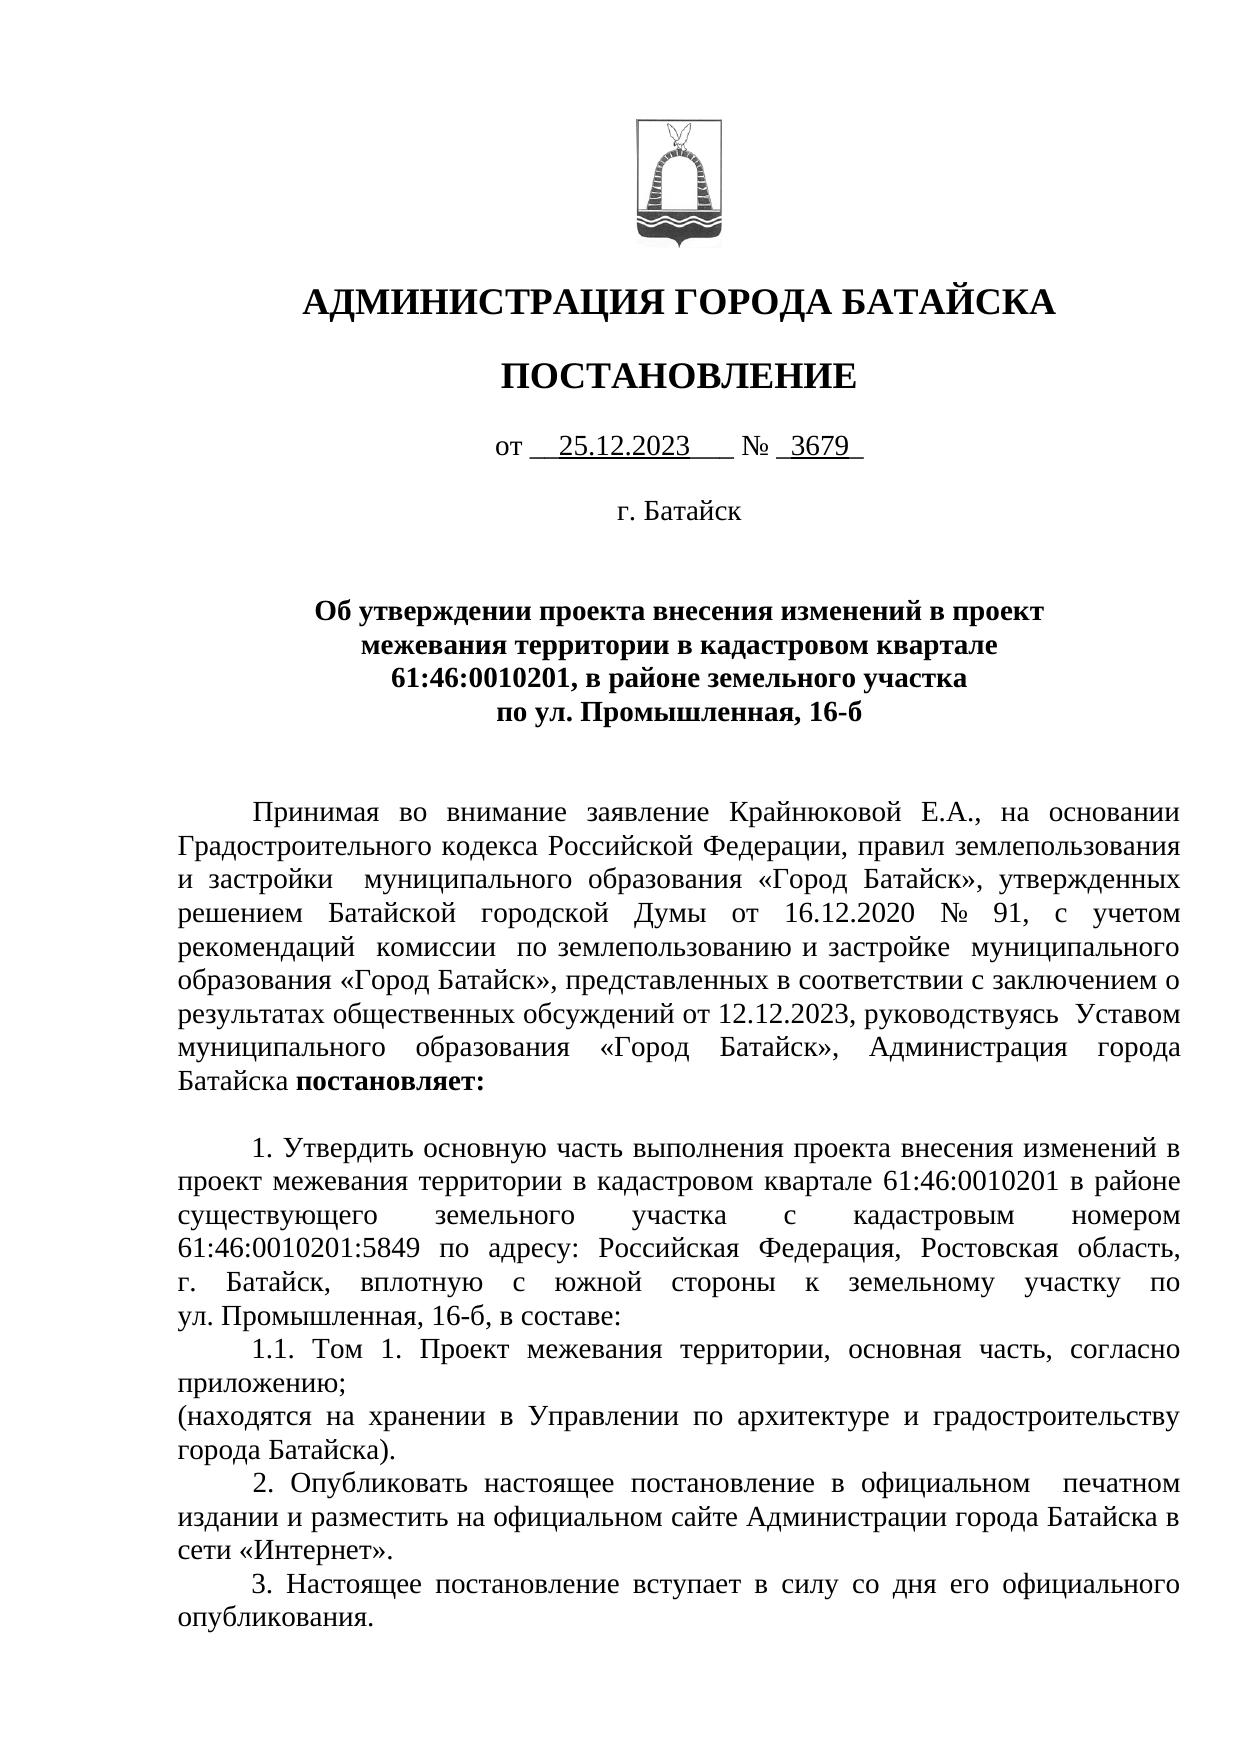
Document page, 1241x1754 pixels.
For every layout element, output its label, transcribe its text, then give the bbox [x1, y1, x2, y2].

text ПОСТАНОВЛЕНИЕ [177, 354, 1181, 397]
text 2. Опубликовать настоящее постановление в официальном печатном издании и разместить на официальном сайте Администрации города Батайска в сети «Интернет». [177, 1465, 1181, 1566]
text 3. Настоящее постановление вступает в силу со дня его официального опубликования. [177, 1566, 1181, 1633]
text от __25.12.2023___ № _3679_ [177, 428, 1181, 462]
picture [636, 119, 722, 248]
text АДМИНИСТРАЦИЯ ГОРОДА БАТАЙСКА [177, 279, 1181, 323]
text Принимая во внимание заявление Крайнюковой Е.А., на основании Градостроительного кодекса Российской Федерации, правил землепользования и застройки муниципального образования «Город Батайск», утвержденных решением Батайской городской Думы от 16.12.2020 № 91, с учетом рекомендаций комиссии по землепользованию и застройке муниципального образования «Город Батайск», представленных в соответствии с заключением о результатах общественных обсуждений от 12.12.2023, руководствуясь Уставом муниципального образования «Город Батайск», Администрация города Батайска постановляет: [177, 794, 1181, 1096]
text межевания территории в кадастровом квартале [177, 627, 1181, 660]
text Об утверждении проекта внесения изменений в проект [177, 593, 1181, 627]
text г. Батайск [177, 493, 1181, 526]
text (находятся на хранении в Управлении по архитектуре и градостроительству города Батайска). [177, 1398, 1181, 1465]
text по ул. Промышленная, 16-б [177, 694, 1181, 727]
text 61:46:0010201, в районе земельного участка [177, 660, 1181, 694]
text 1. Утвердить основную часть выполнения проекта внесения изменений в проект межевания территории в кадастровом квартале 61:46:0010201 в районе существующего земельного участка с кадастровым номером 61:46:0010201:5849 по адресу: Российская Федерация, Ростовская область, г. Батайск, вплотную с южной стороны к земельному участку по ул. Промышленная, 16-б, в составе: [177, 1130, 1181, 1331]
text 1.1. Том 1. Проект межевания территории, основная часть, согласно приложению; [177, 1331, 1181, 1398]
